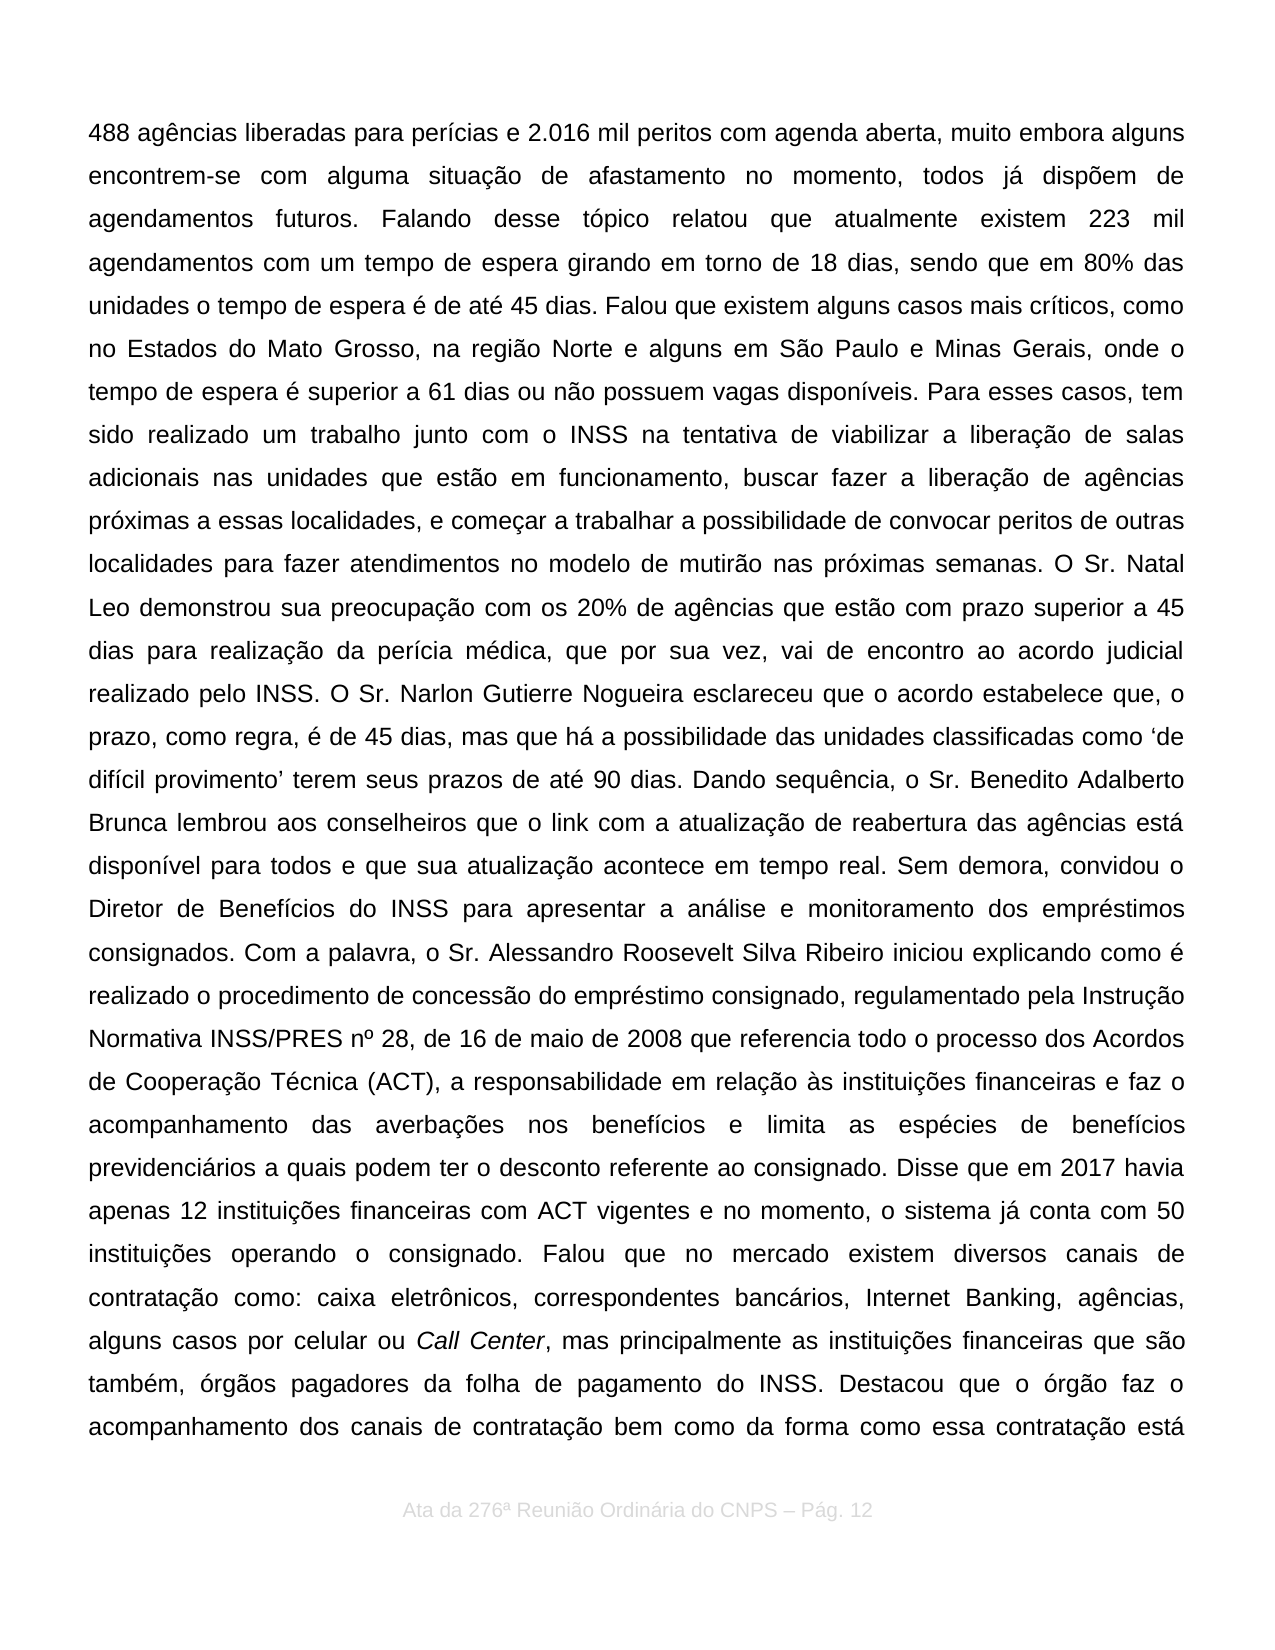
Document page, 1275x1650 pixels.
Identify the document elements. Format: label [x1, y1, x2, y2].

text [87, 118, 1186, 1441]
